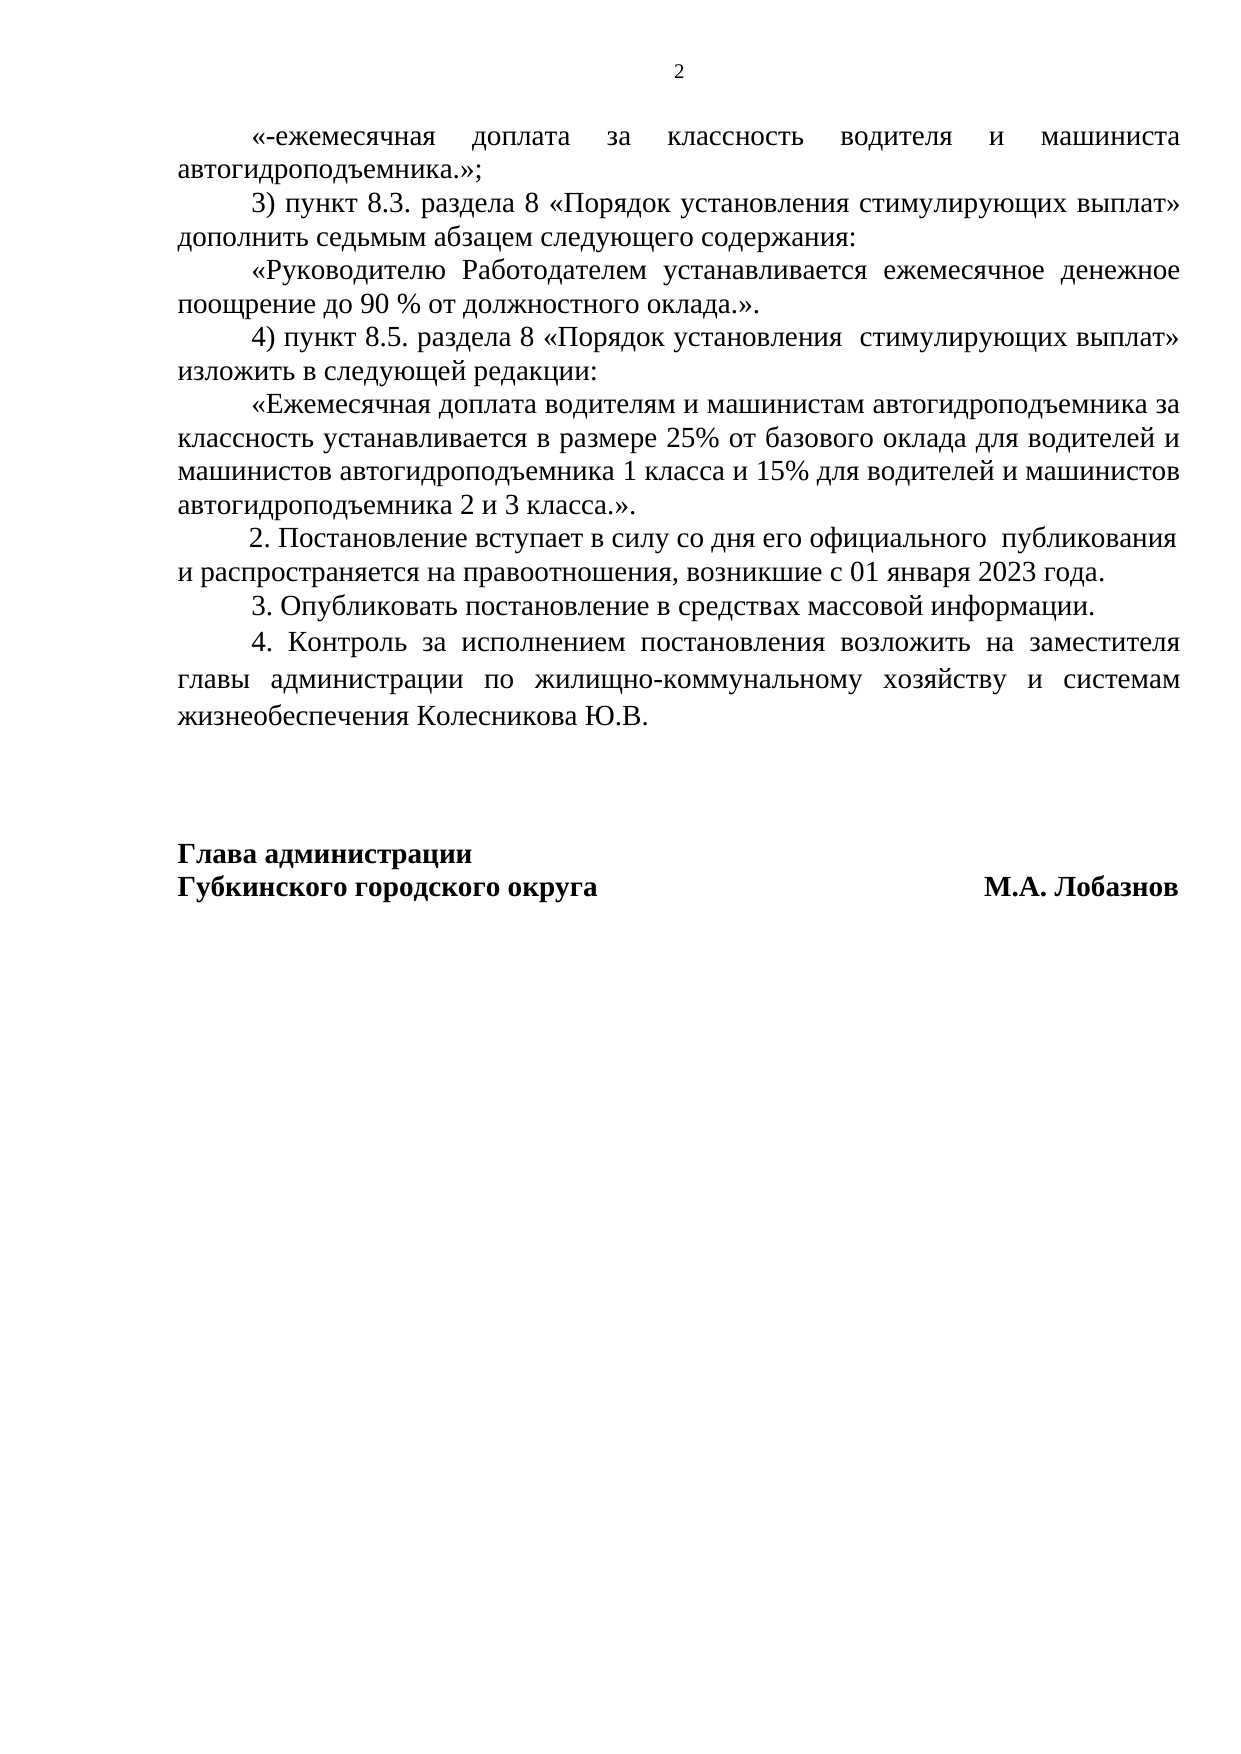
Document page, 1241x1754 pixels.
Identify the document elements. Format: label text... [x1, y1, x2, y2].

text Глава администрации [177, 836, 1181, 869]
text Губкинского городского округа М.А. Лобазнов [177, 869, 1181, 903]
text 4) пункт 8.5. раздела 8 «Порядок установления стимулирующих выплат» изложить в следующей редакции: [177, 319, 1181, 386]
text 3. Опубликовать постановление в средствах массовой информации. [177, 588, 1181, 621]
text 3) пункт 8.3. раздела 8 «Порядок установления стимулирующих выплат» дополнить седьмым абзацем следующего содержания: [177, 185, 1181, 252]
text «Руководителю Работодателем устанавливается ежемесячное денежное поощрение до 90 % от должностного оклада.». [177, 252, 1181, 319]
text «Ежемесячная доплата водителям и машинистам автогидроподъемника за классность устанавливается в размере 25% от базового оклада для водителей и машинистов автогидроподъемника 1 класса и 15% для водителей и машинистов автогидроподъемника 2 и 3 класса.». [177, 386, 1181, 521]
text 2. Постановление вступает в силу со дня его официального публикования и распространяется на правоотношения, возникшие с 01 января 2023 года. [177, 521, 1181, 588]
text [177, 118, 1181, 185]
text 4. Контроль за исполнением постановления возложить на заместителя главы администрации по жилищно-коммунальному хозяйству и системам жизнеобеспечения Колесникова Ю.В. [177, 624, 1181, 732]
